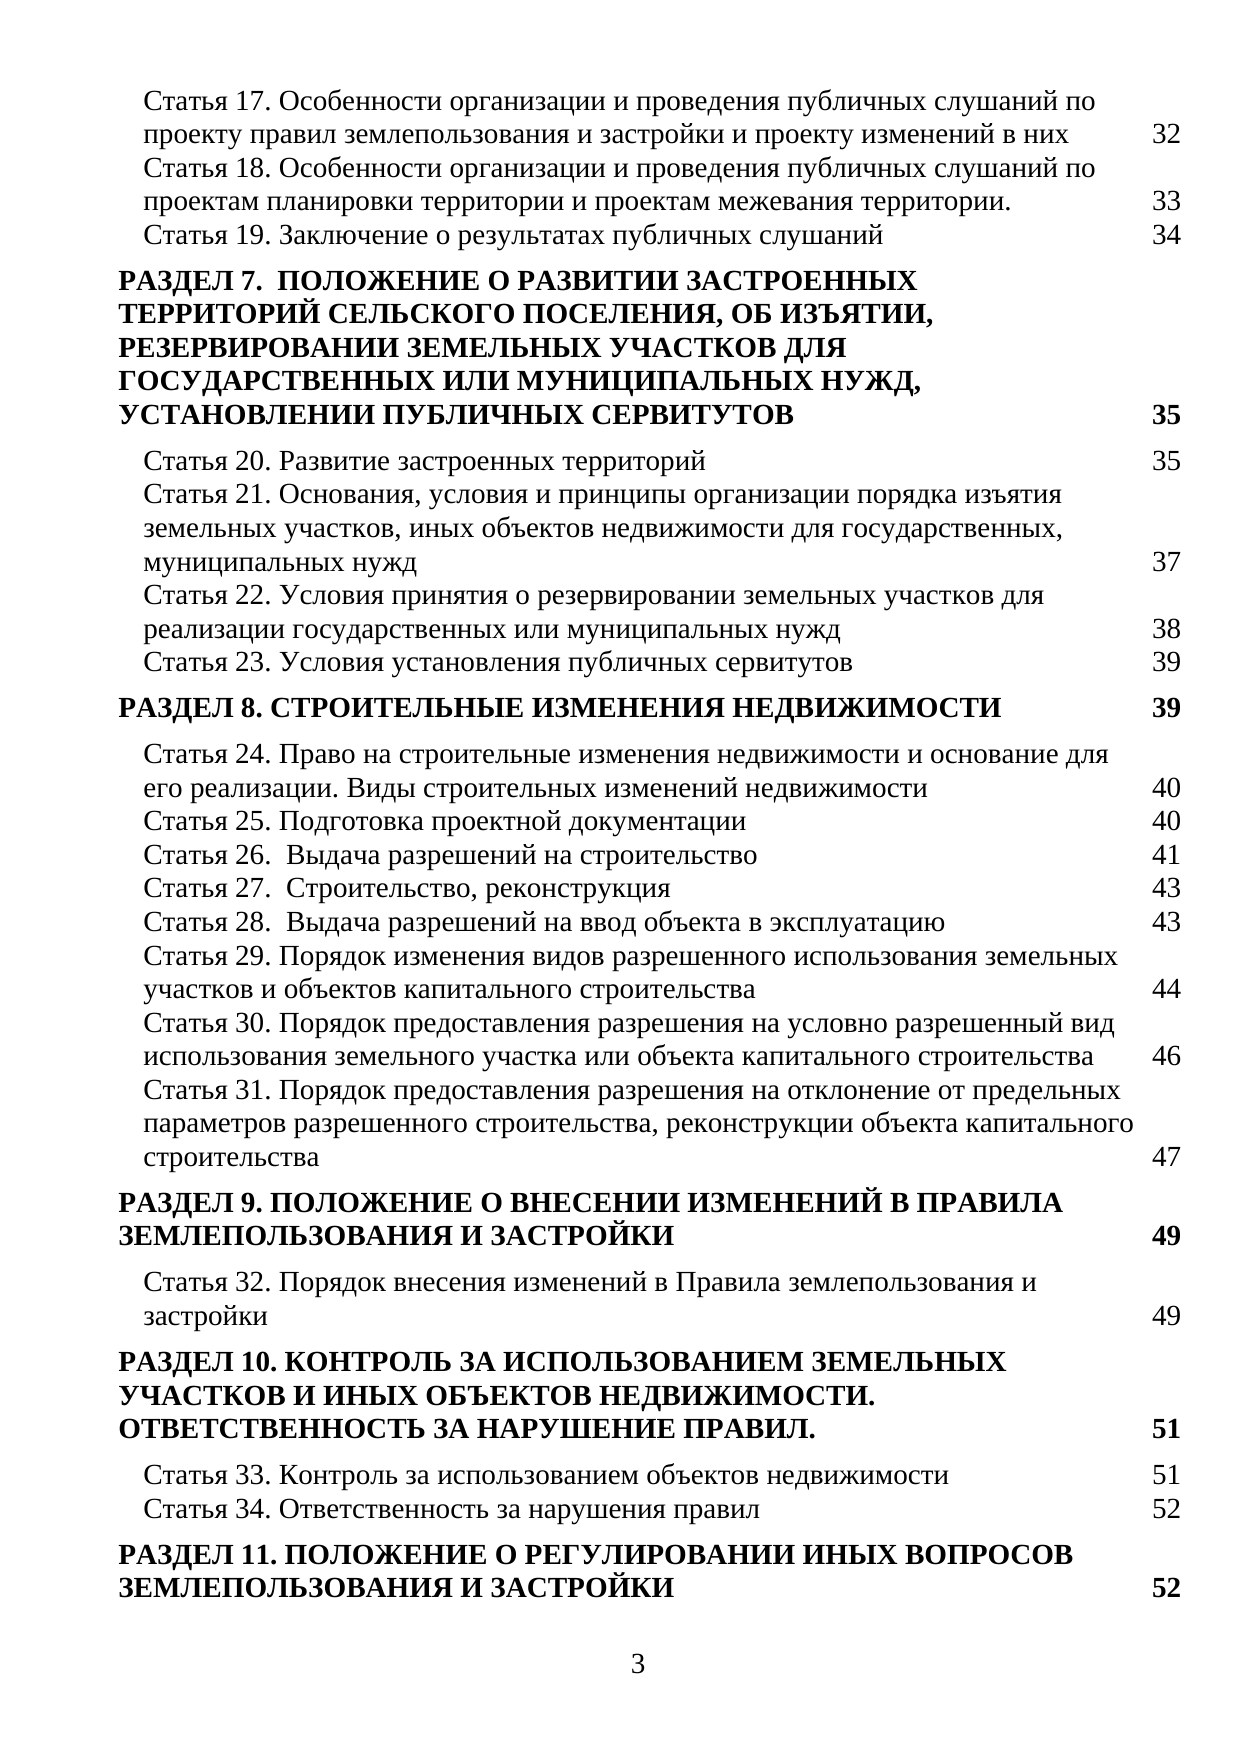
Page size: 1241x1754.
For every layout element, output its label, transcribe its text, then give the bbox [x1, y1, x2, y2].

text Статья 19. Заключение о результатах публичных слушаний 34 [143, 217, 1143, 250]
text Статья 27. Строительство, реконструкция 43 [143, 871, 1143, 904]
text Статья 33. Контроль за использованием объектов недвижимости 51 [143, 1457, 1143, 1491]
text Статья 18. Особенности организации и проведения публичных слушаний по проектам планировки территории и проектам межевания территории. 33 [143, 150, 1143, 217]
text Статья 31. Порядок предоставления разрешения на отклонение от предельных параметров разрешенного строительства, реконструкции объекта капитального строительства 47 [143, 1072, 1143, 1172]
text Статья 29. Порядок изменения видов разрешенного использования земельных участков и объектов капитального строительства 44 [143, 938, 1143, 1005]
text Статья 24. Право на строительные изменения недвижимости и основание для его реализации. Виды строительных изменений недвижимости 40 [143, 736, 1143, 803]
text РАЗДЕЛ 7. ПОЛОЖЕНИЕ О РАЗВИТИИ ЗАСТРОЕННЫХ ТЕРРИТОРИЙ СЕЛЬСКОГО ПОСЕЛЕНИЯ, ОБ ИЗЪЯТИИ, РЕЗЕРВИРОВАНИИ ЗЕМЕЛЬНЫХ УЧАСТКОВ ДЛЯ ГОСУДАРСТВЕННЫХ ИЛИ МУНИЦИПАЛЬНЫХ НУЖД, УСТАНОВЛЕНИИ ПУБЛИЧНЫХ СЕРВИТУТОВ 35 [118, 263, 1113, 431]
text Статья 21. Основания, условия и принципы организации порядка изъятия земельных участков, иных объектов недвижимости для государственных, муниципальных нужд 37 [143, 477, 1143, 577]
text Статья 28. Выдача разрешений на ввод объекта в эксплуатацию 43 [143, 904, 1143, 938]
text Статья 34. Ответственность за нарушения правил 52 [143, 1491, 1143, 1524]
text Статья 20. Развитие застроенных территорий 35 [143, 443, 1143, 477]
text Статья 23. Условия установления публичных сервитутов 39 [143, 644, 1143, 678]
text Статья 26. Выдача разрешений на строительство 41 [143, 837, 1143, 871]
text РАЗДЕЛ 8. СТРОИТЕЛЬНЫЕ ИЗМЕНЕНИЯ НЕДВИЖИМОСТИ 39 [118, 690, 1113, 724]
text Статья 25. Подготовка проектной документации 40 [143, 803, 1143, 837]
text Статья 17. Особенности организации и проведения публичных слушаний по проекту правил землепользования и застройки и проекту изменений в них 32 [143, 83, 1143, 150]
text РАЗДЕЛ 11. ПОЛОЖЕНИЕ О РЕГУЛИРОВАНИИ ИНЫХ ВОПРОСОВ ЗЕМЛЕПОЛЬЗОВАНИЯ И ЗАСТРОЙКИ 52 [118, 1537, 1113, 1604]
text РАЗДЕЛ 10. КОНТРОЛЬ ЗА ИСПОЛЬЗОВАНИЕМ ЗЕМЕЛЬНЫХ УЧАСТКОВ И ИНЫХ ОБЪЕКТОВ НЕДВИЖИМОСТИ. ОТВЕТСТВЕННОСТЬ ЗА НАРУШЕНИЕ ПРАВИЛ. 51 [118, 1344, 1113, 1445]
text Статья 30. Порядок предоставления разрешения на условно разрешенный вид использования земельного участка или объекта капитального строительства 46 [143, 1005, 1143, 1072]
text Статья 22. Условия принятия о резервировании земельных участков для реализации государственных или муниципальных нужд 38 [143, 577, 1143, 644]
text Статья 32. Порядок внесения изменений в Правила землепользования и застройки 49 [143, 1264, 1143, 1332]
text РАЗДЕЛ 9. ПОЛОЖЕНИЕ О ВНЕСЕНИИ ИЗМЕНЕНИЙ В ПРАВИЛА ЗЕМЛЕПОЛЬЗОВАНИЯ И ЗАСТРОЙКИ 49 [118, 1185, 1113, 1252]
